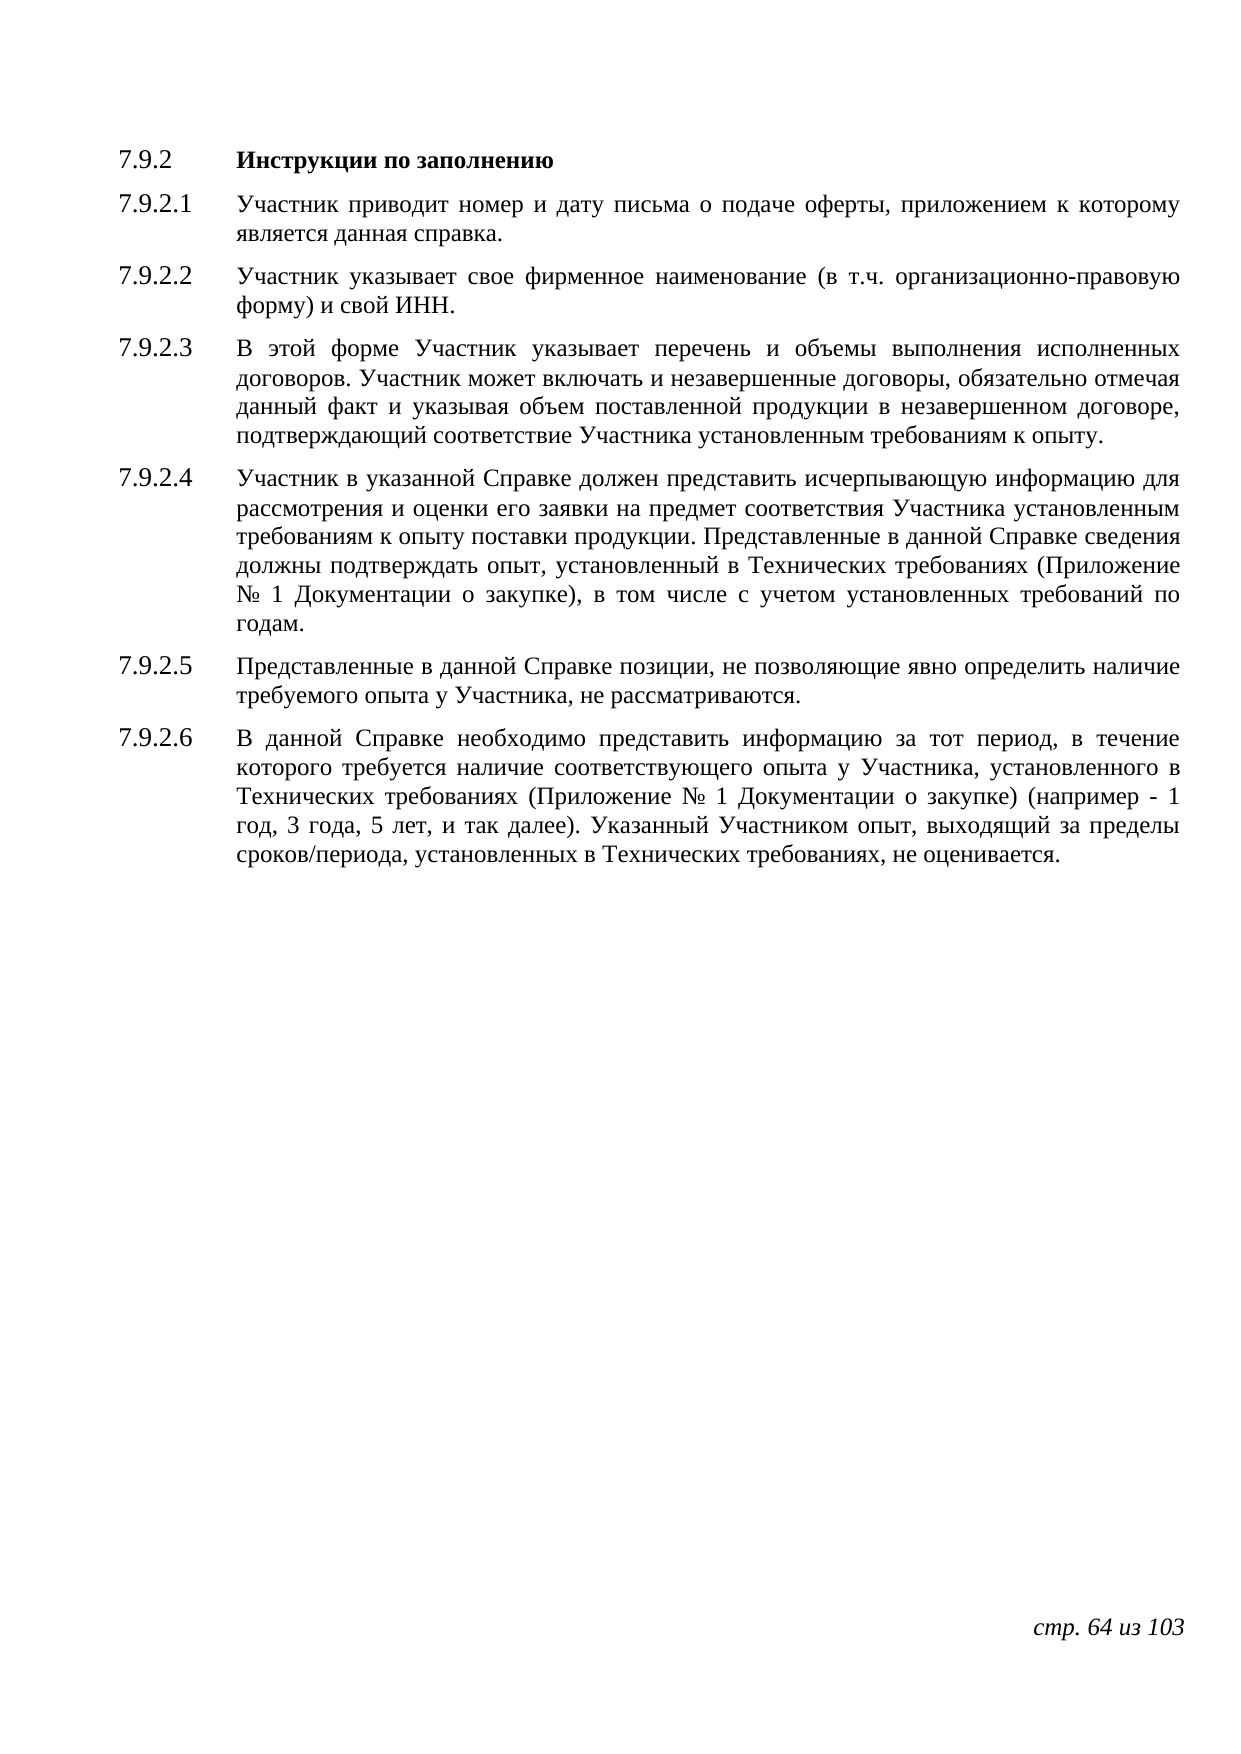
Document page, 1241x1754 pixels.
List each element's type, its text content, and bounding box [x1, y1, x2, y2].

text Участник приводит номер и дату письма о подаче оферты, приложением к которому является данная справка. [118, 187, 1181, 247]
text Участник в указанной Справке должен представить исчерпывающую информацию для рассмотрения и оценки его заявки на предмет соответствия Участника установленным требованиям к опыту поставки продукции. Представленные в данной Справке сведения должны подтверждать опыт, установленный в Технических требованиях (Приложение № 1 Документации о закупке), в том числе с учетом установленных требований по годам. [118, 461, 1181, 636]
text В данной Справке необходимо представить информацию за тот период, в течение которого требуется наличие соответствующего опыта у Участника, установленного в Технических требованиях (Приложение № 1 Документации о закупке) (например - 1 год, 3 года, 5 лет, и так далее). Указанный Участником опыт, выходящий за пределы сроков/периода, установленных в Технических требованиях, не оценивается. [118, 721, 1181, 867]
text Участник указывает свое фирменное наименование (в т.ч. организационно-правовую форму) и свой ИНН. [118, 259, 1181, 319]
text Представленные в данной Справке позиции, не позволяющие явно определить наличие требуемого опыта у Участника, не рассматриваются. [118, 649, 1181, 709]
text В этой форме Участник указывает перечень и объемы выполнения исполненных договоров. Участник может включать и незавершенные договоры, обязательно отмечая данный факт и указывая объем поставленной продукции в незавершенном договоре, подтверждающий соответствие Участника установленным требованиям к опыту. [118, 332, 1181, 449]
text Инструкции по заполнению [118, 143, 1181, 174]
